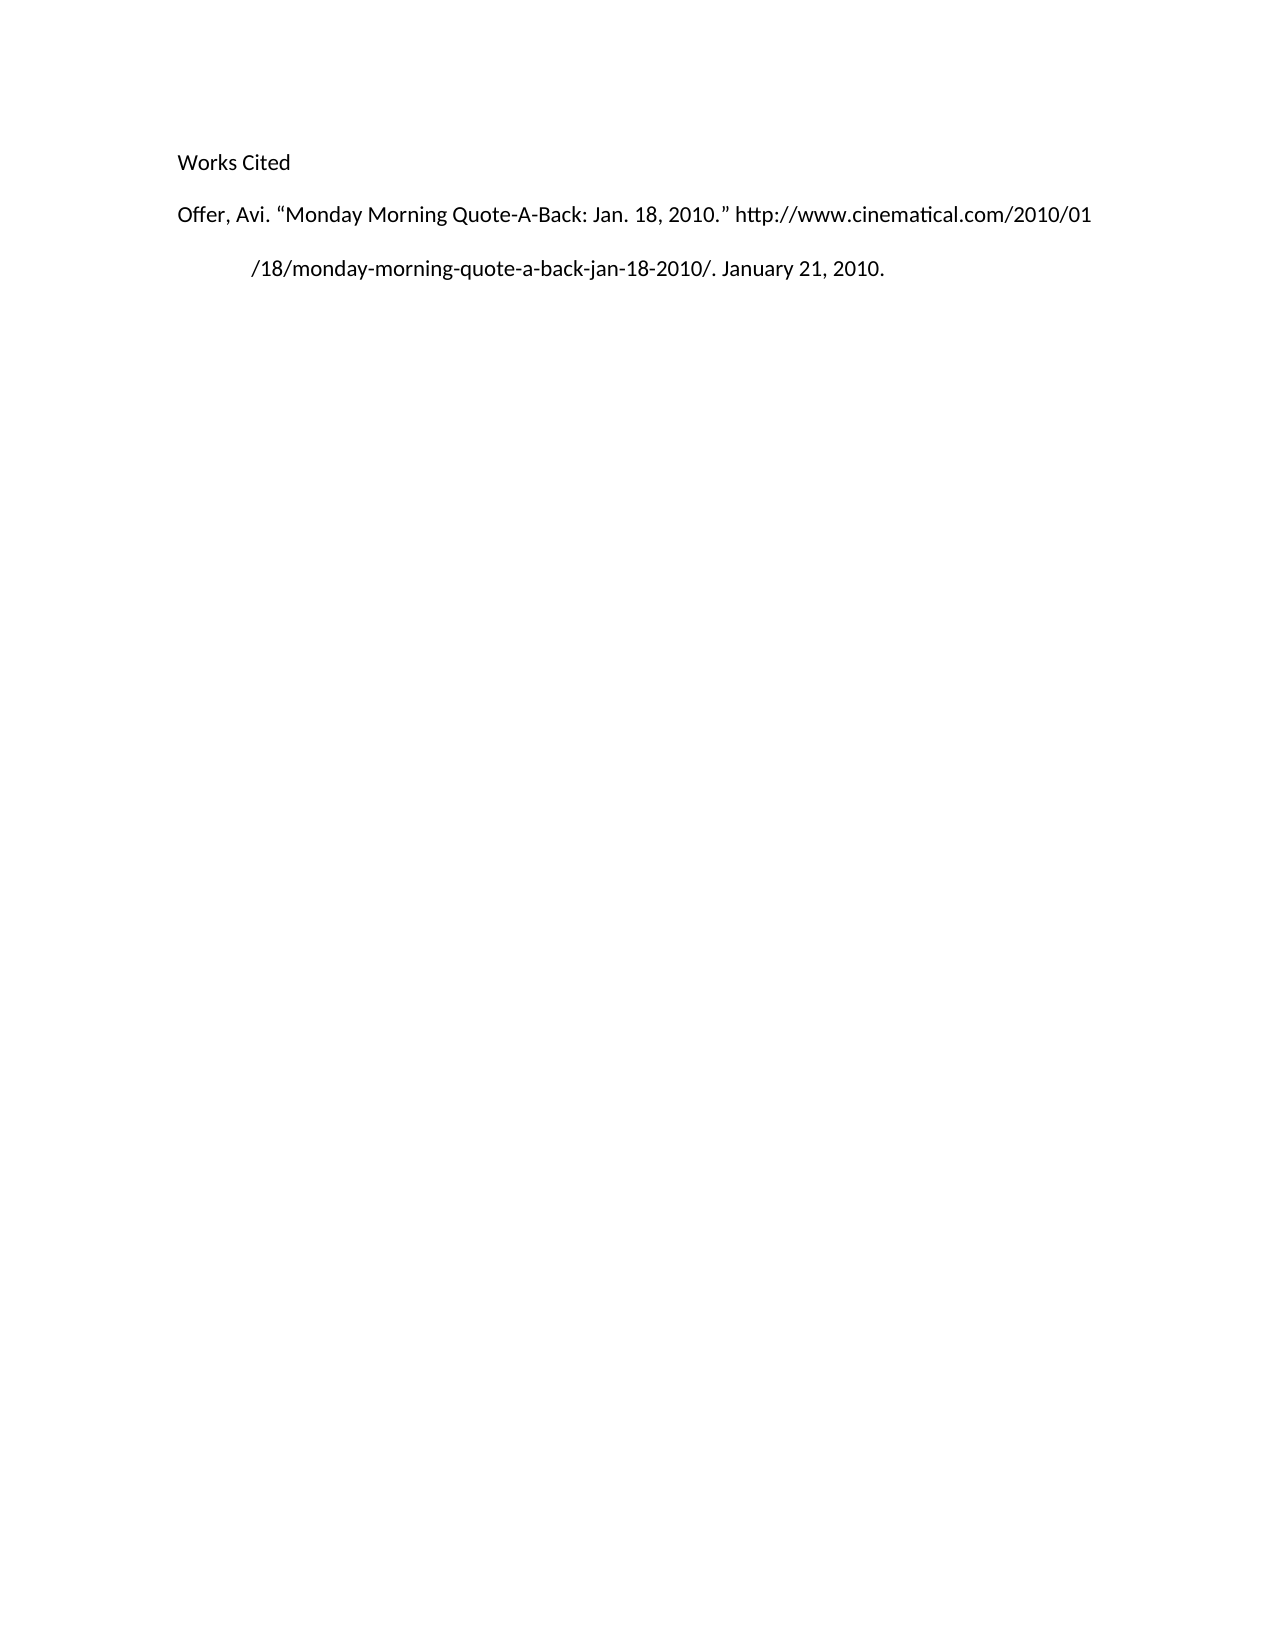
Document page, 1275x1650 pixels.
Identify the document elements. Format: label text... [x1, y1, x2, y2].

text Works Cited [177, 148, 1098, 176]
text Offer, Avi. “Monday Morning Quote-A-Back: Jan. 18, 2010.” http://www.cinematical.com/2010/01 [177, 201, 1098, 229]
text /18/monday-morning-quote-a-back-jan-18-2010/. January 21, 2010. [177, 254, 1098, 282]
